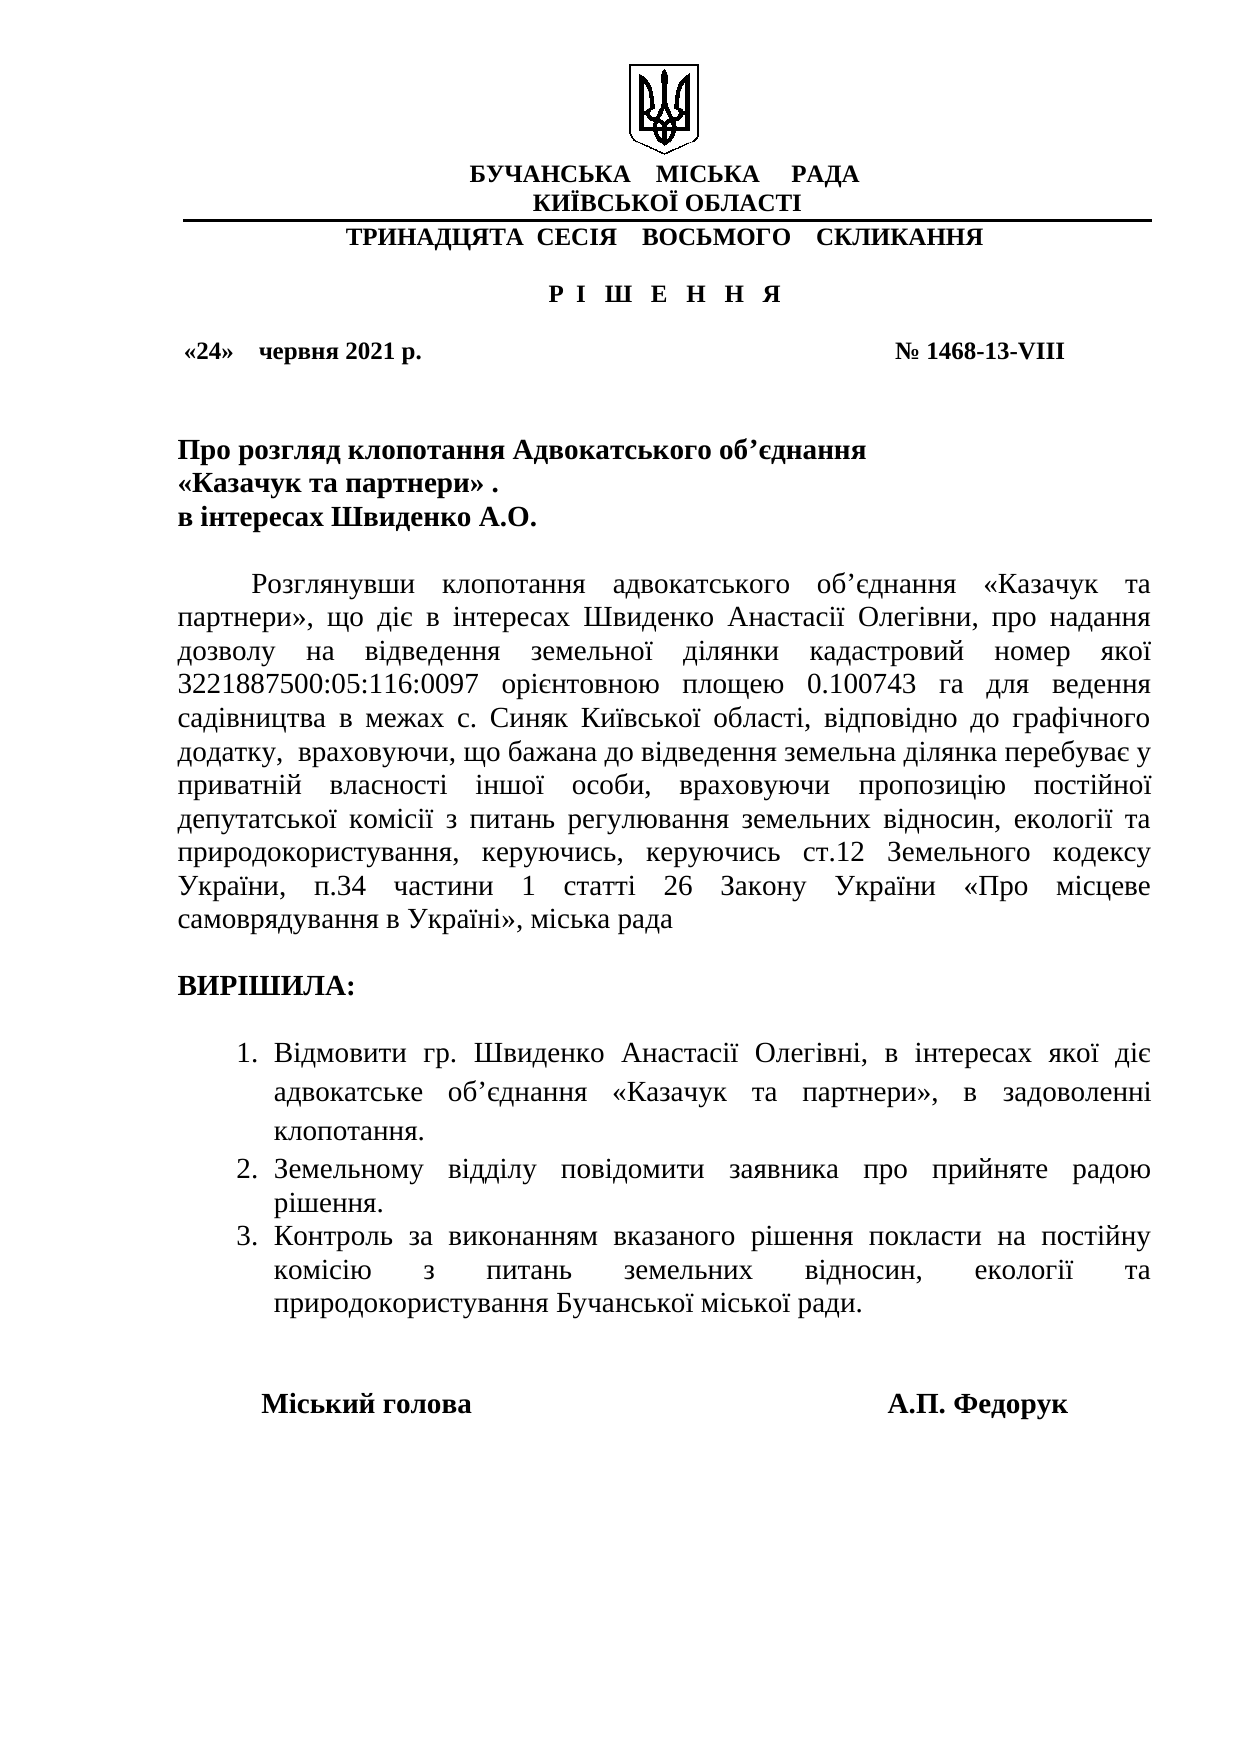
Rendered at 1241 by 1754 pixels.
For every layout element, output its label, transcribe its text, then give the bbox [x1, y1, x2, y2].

list Контроль за виконанням вказаного рішення покласти на постійну комісію з питань земельних відносин, екології та природокористування Бучанської міської ради. [236, 1218, 1152, 1319]
text КИЇВСЬКОЇ ОБЛАСТІ [183, 188, 1152, 219]
text Р І Ш Е Н Н Я [177, 279, 1152, 308]
text «Казачук та партнери» . [177, 465, 1152, 499]
text Про розгляд клопотання Адвокатського об’єднання [177, 432, 1152, 465]
list Земельному відділу повідомити заявника про прийняте радою рішення. [236, 1151, 1152, 1218]
text БУЧАНСЬКА МІСЬКА РАДА [177, 159, 1152, 188]
text ВИРІШИЛА: [177, 968, 1152, 1002]
text в інтересах Швиденко А.О. [177, 499, 1152, 532]
text Розглянувши клопотання адвокатського об’єднання «Казачук та партнери», що діє в інтересах Швиденко Анастасії Олегівни, про надання дозволу на відведення земельної ділянки кадастровий номер якої 3221887500:05:116:0097 орієнтовною площею 0.100743 га для ведення садівництва в межах с. Синяк Київської області, відповідно до графічного додатку, враховуючи, що бажана до відведення земельна ділянка перебуває у приватній власності іншої особи, враховуючи пропозицію постійної депутатської комісії з питань регулювання земельних відносин, екології та природокористування, керуючись, керуючись ст.12 Земельного кодексу України, п.34 частини 1 статті 26 Закону України «Про місцеве самоврядування в Україні», міська рада [177, 566, 1152, 935]
text ТРИНАДЦЯТА СЕСІЯ ВОСЬМОГО СКЛИКАННЯ [177, 222, 1152, 251]
text «24» червня 2021 р. № 1468-13-VIIІ [177, 336, 1152, 365]
list Відмовити гр. Швиденко Анастасії Олегівні, в інтересах якої діє адвокатське об’єднання «Казачук та партнери», в задоволенні клопотання. [236, 1036, 1152, 1146]
text Міський голова А.П. Федорук [177, 1386, 1152, 1419]
